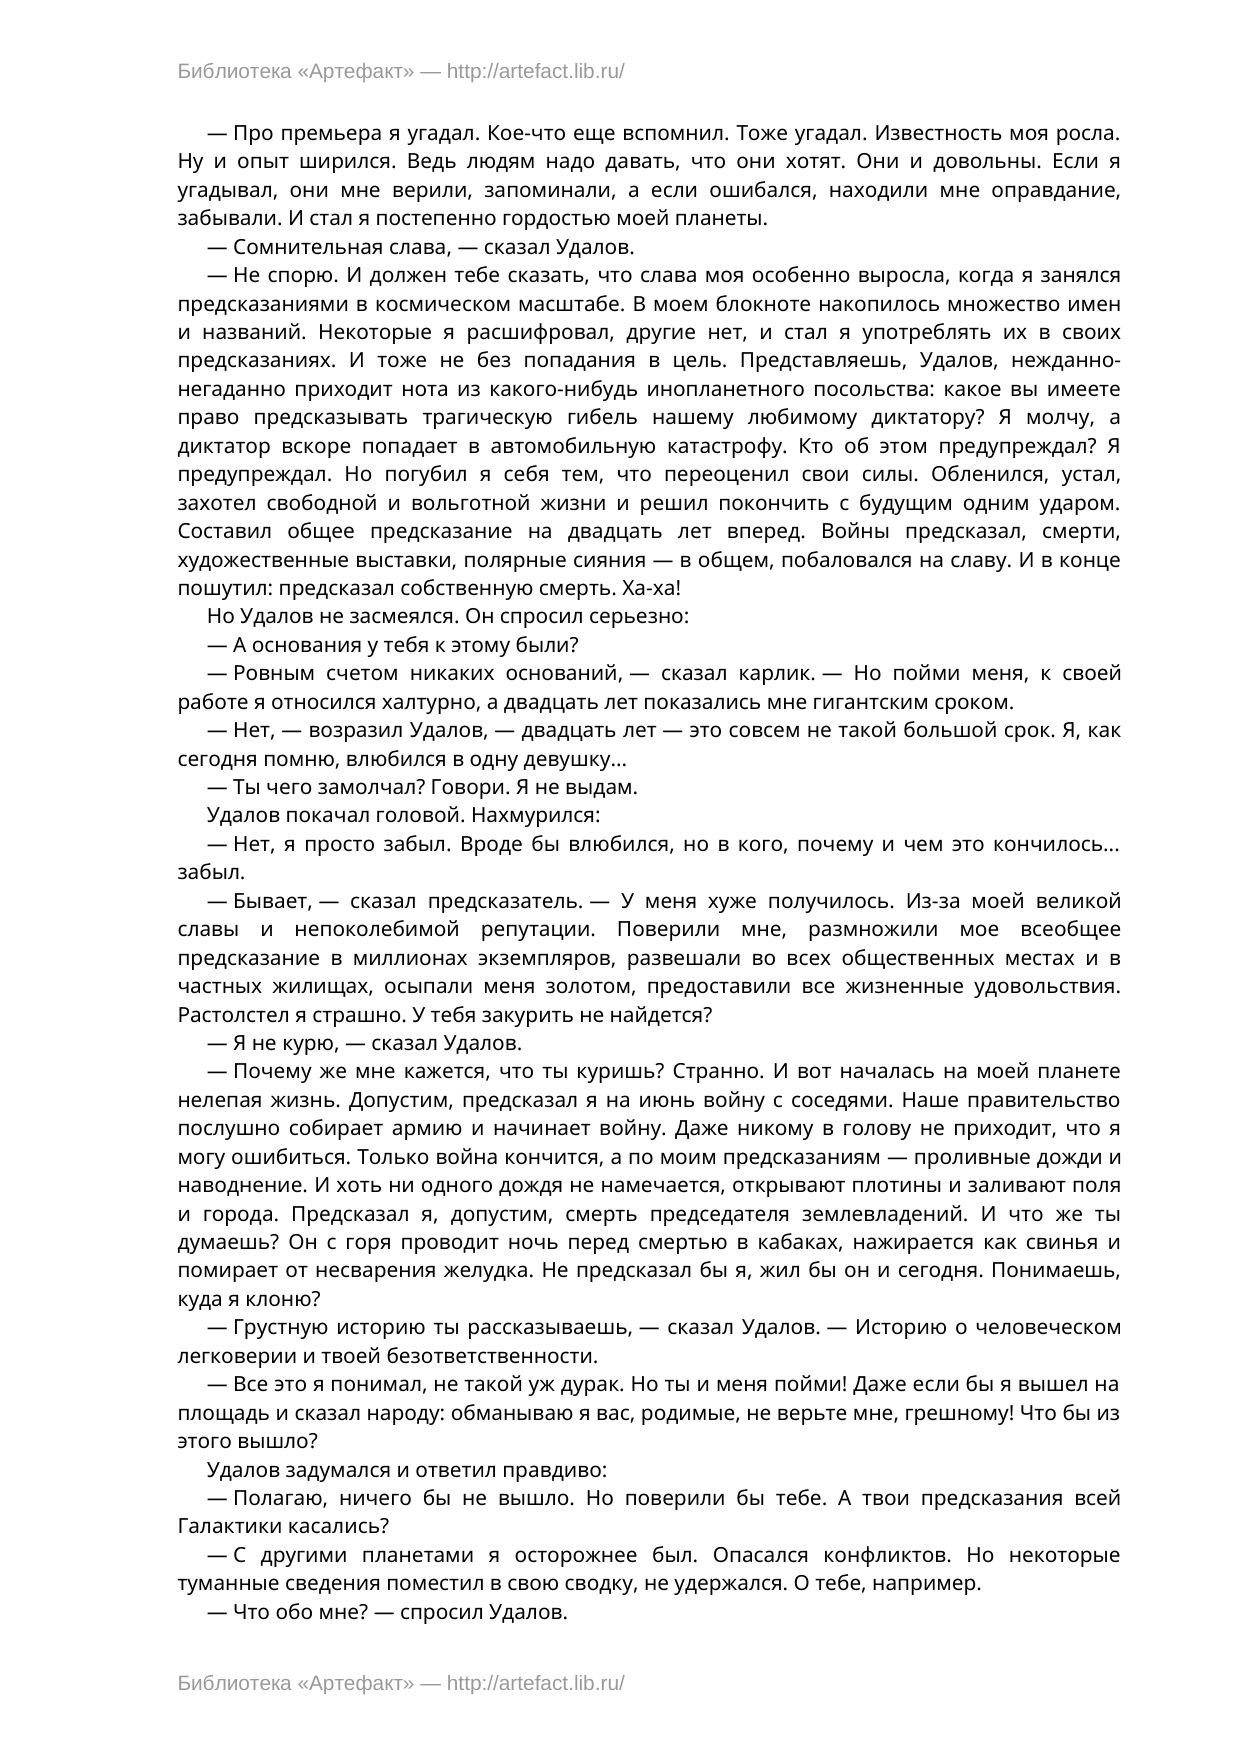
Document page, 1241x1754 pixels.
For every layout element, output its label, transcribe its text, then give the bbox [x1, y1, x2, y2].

text — Ты чего замолчал? Говори. Я не выдам. [177, 772, 1122, 801]
text — Сомнительная слава, — сказал Удалов. [177, 232, 1122, 260]
text Удалов задумался и ответил правдиво: [177, 1455, 1122, 1483]
text — Про премьера я угадал. Кое-что еще вспомнил. Тоже угадал. Известность моя росла. Ну и опыт ширился. Ведь людям надо давать, что они хотят. Они и довольны. Если я угадывал, они мне верили, запоминали, а если ошибался, находили мне оправдание, забывали. И стал я постепенно гордостью моей планеты. [177, 118, 1122, 232]
text — Нет, — возразил Удалов, — двадцать лет — это совсем не такой большой срок. Я, как сегодня помню, влюбился в одну девушку... [177, 715, 1122, 772]
text — С другими планетами я осторожнее был. Опасался конфликтов. Но некоторые туманные сведения поместил в свою сводку, не удержался. О тебе, например. [177, 1540, 1122, 1597]
text — Все это я понимал, не такой уж дурак. Но ты и меня пойми! Даже если бы я вышел на площадь и сказал народу: обманываю я вас, родимые, не верьте мне, грешному! Что бы из этого вышло? [177, 1369, 1122, 1455]
text — Я не курю, — сказал Удалов. [177, 1028, 1122, 1057]
text — Не спорю. И должен тебе сказать, что слава моя особенно выросла, когда я занялся предсказаниями в космическом масштабе. В моем блокноте накопилось множество имен и названий. Некоторые я расшифровал, другие нет, и стал я употреблять их в своих предсказаниях. И тоже не без попадания в цель. Представляешь, Удалов, нежданно-негаданно приходит нота из какого-нибудь инопланетного посольства: какое вы имеете право предсказывать трагическую гибель нашему любимому диктатору? Я молчу, а диктатор вскоре попадает в автомобильную катастрофу. Кто об этом предупреждал? Я предупреждал. Но погубил я себя тем, что переоценил свои силы. Обленился, устал, захотел свободной и вольготной жизни и решил покончить с будущим одним ударом. Составил общее предсказание на двадцать лет вперед. Войны предсказал, смерти, художественные выставки, полярные сияния — в общем, побаловался на славу. И в конце пошутил: предсказал собственную смерть. Ха-ха! [177, 260, 1122, 602]
text — Полагаю, ничего бы не вышло. Но поверили бы тебе. А твои предсказания всей Галактики касались? [177, 1483, 1122, 1540]
text — Почему же мне кажется, что ты куришь? Странно. И вот началась на моей планете нелепая жизнь. Допустим, предсказал я на июнь войну с соседями. Наше правительство послушно собирает армию и начинает войну. Даже никому в голову не приходит, что я могу ошибиться. Только война кончится, а по моим предсказаниям — проливные дожди и наводнение. И хоть ни одного дождя не намечается, открывают плотины и заливают поля и города. Предсказал я, допустим, смерть председателя землевладений. И что же ты думаешь? Он с горя проводит ночь перед смертью в кабаках, нажирается как свинья и помирает от несварения желудка. Не предсказал бы я, жил бы он и сегодня. Понимаешь, куда я клоню? [177, 1057, 1122, 1312]
text Но Удалов не засмеялся. Он спросил серьезно: [177, 602, 1122, 630]
text — Нет, я просто забыл. Вроде бы влюбился, но в кого, почему и чем это кончилось... забыл. [177, 829, 1122, 886]
text — Грустную историю ты рассказываешь, — сказал Удалов. — Историю о человеческом легковерии и твоей безответственности. [177, 1312, 1122, 1369]
text — Ровным счетом никаких оснований, — сказал карлик. — Но пойми меня, к своей работе я относился халтурно, а двадцать лет показались мне гигантским сроком. [177, 658, 1122, 715]
text — А основания у тебя к этому были? [177, 630, 1122, 658]
text — Что обо мне? — спросил Удалов. [177, 1597, 1122, 1625]
text Удалов покачал головой. Нахмурился: [177, 801, 1122, 829]
text — Бывает, — сказал предсказатель. — У меня хуже получилось. Из-за моей великой славы и непоколебимой репутации. Поверили мне, размножили мое всеобщее предсказание в миллионах экземпляров, развешали во всех общественных местах и в частных жилищах, осыпали меня золотом, предоставили все жизненные удовольствия. Растолстел я страшно. У тебя закурить не найдется? [177, 886, 1122, 1028]
